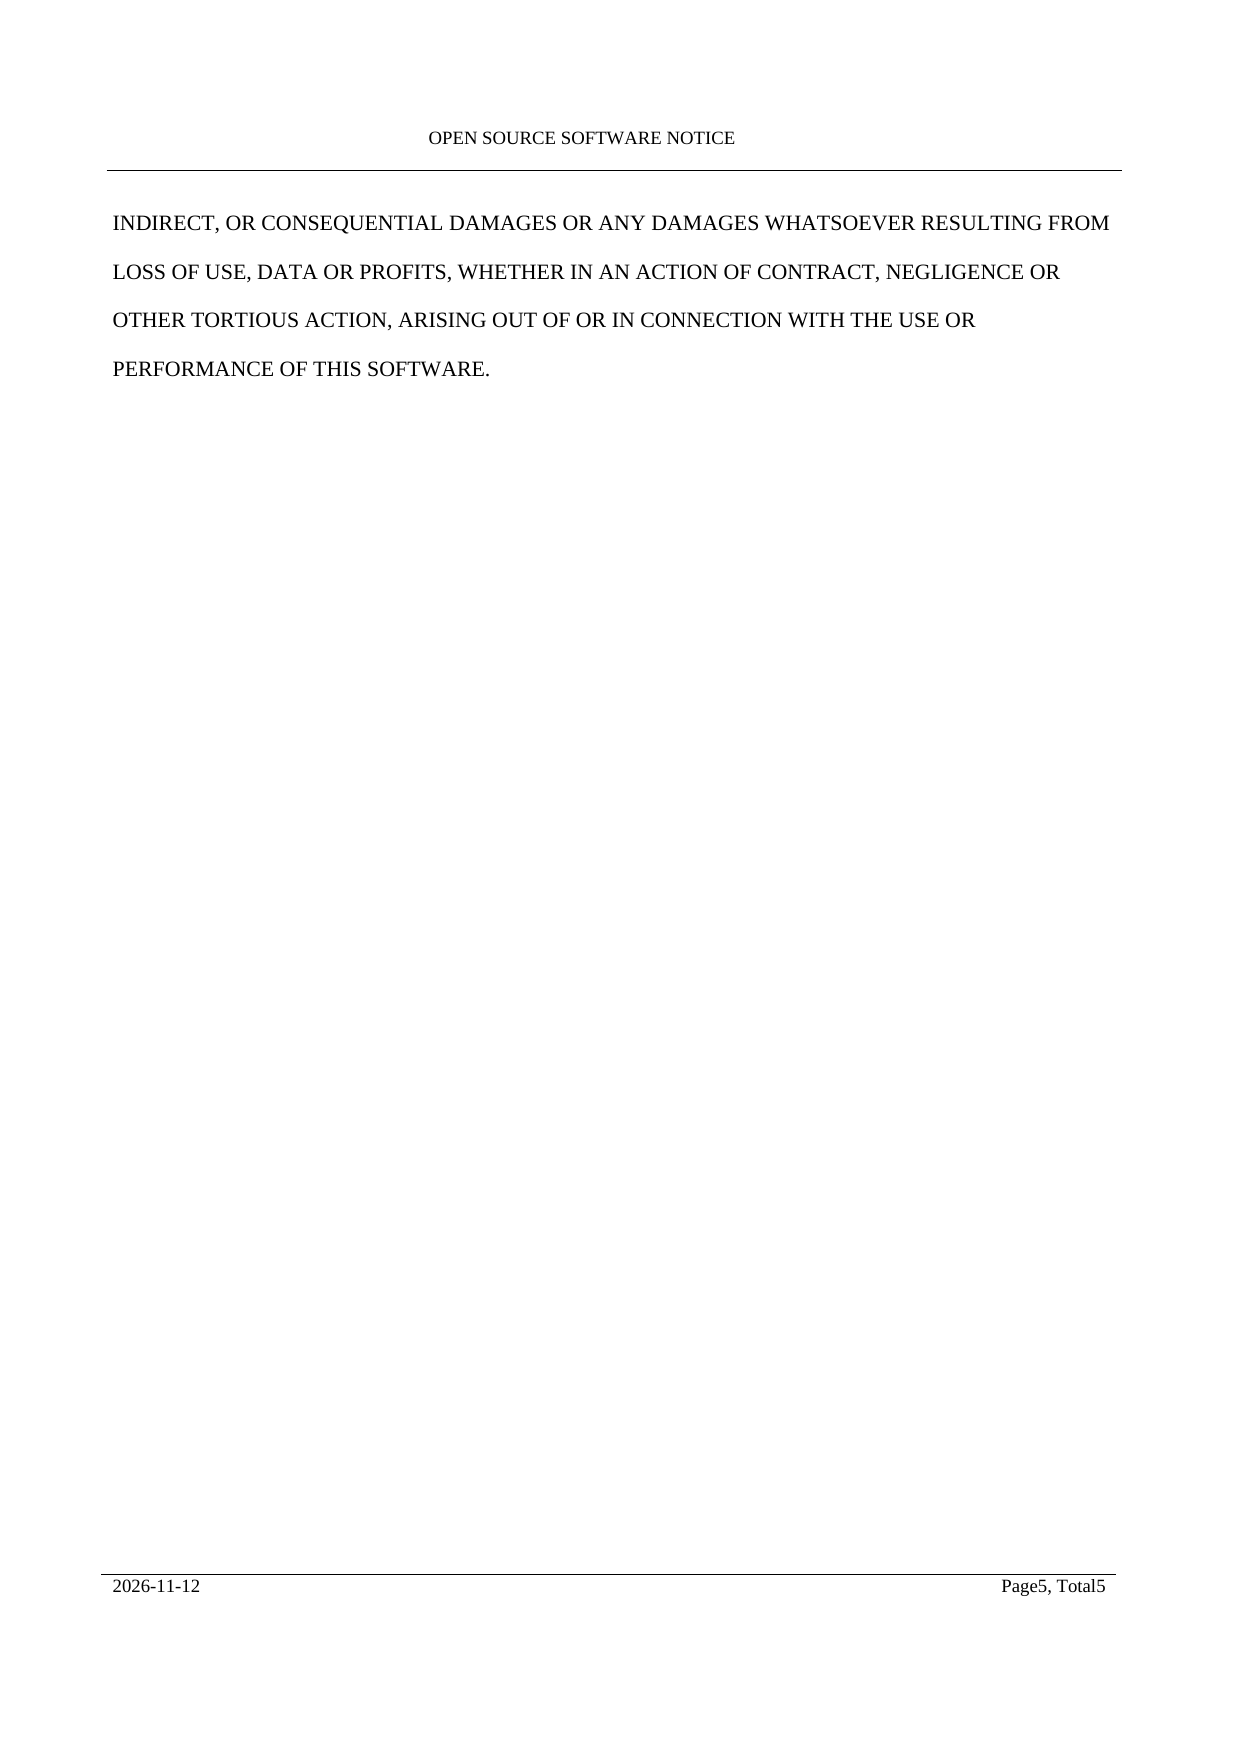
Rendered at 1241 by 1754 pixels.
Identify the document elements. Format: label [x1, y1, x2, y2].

text [112, 206, 1128, 434]
